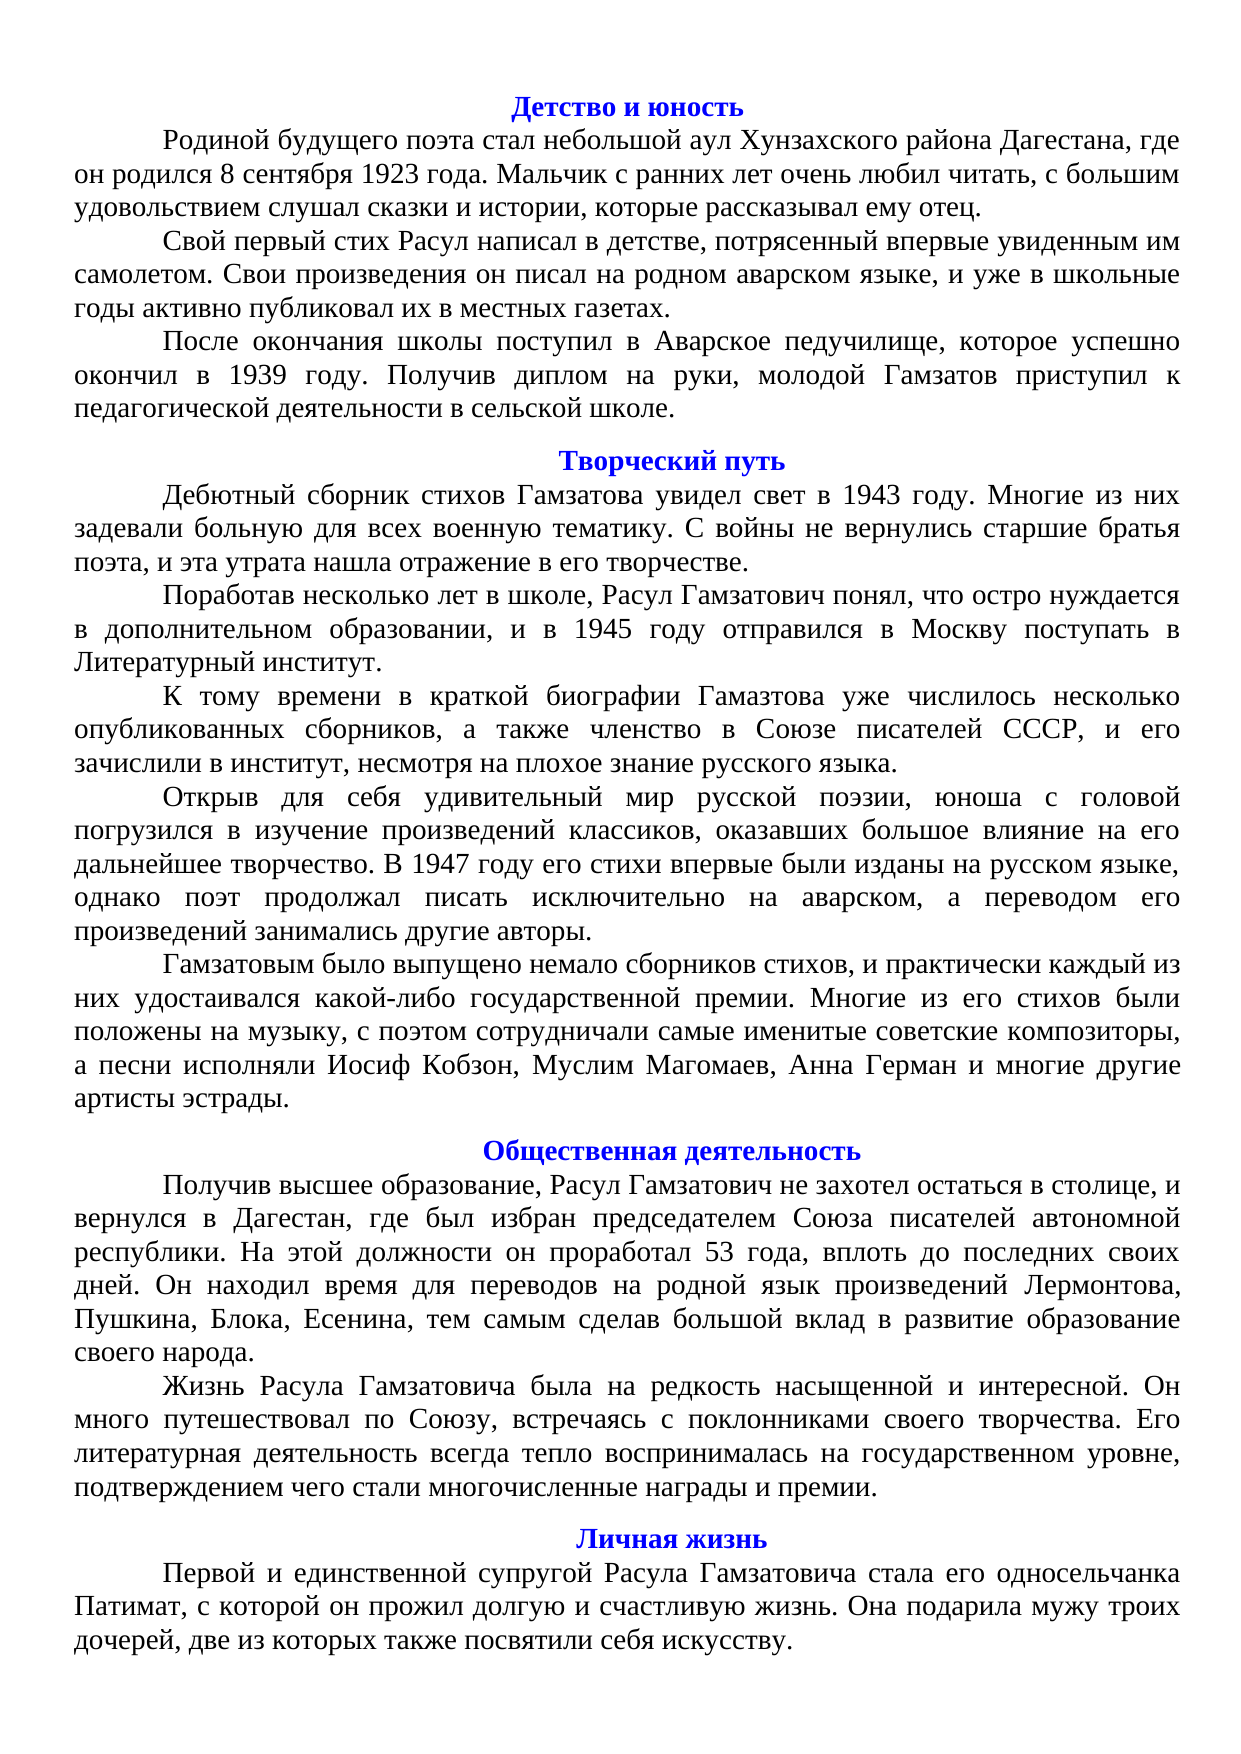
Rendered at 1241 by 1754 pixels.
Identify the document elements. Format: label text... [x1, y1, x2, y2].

text Дебютный сборник стихов Гамзатова увидел свет в 1943 году. Многие из них задевали больную для всех военную тематику. С войны не вернулись старшие братья поэта, и эта утрата нашла отражение в его творчестве. [74, 477, 1181, 577]
text Свой первый стих Расул написал в детстве, потрясенный впервые увиденным им самолетом. Свои произведения он писал на родном аварском языке, и уже в школьные годы активно публиковал их в местных газетах. [74, 223, 1181, 323]
text Гамзатовым было выпущено немало сборников стихов, и практически каждый из них удостаивался какой-либо государственной премии. Многие из его стихов были положены на музыку, с поэтом сотрудничали самые именитые советские композиторы, а песни исполняли Иосиф Кобзон, Муслим Магомаев, Анна Герман и многие другие артисты эстрады. [74, 946, 1181, 1114]
text Личная жизнь [74, 1521, 1181, 1555]
text Поработав несколько лет в школе, Расул Гамзатович понял, что остро нуждается в дополнительном образовании, и в 1945 году отправился в Москву поступать в Литературный институт. [74, 577, 1181, 678]
text Открыв для себя удивительный мир русской поэзии, юноша с головой погрузился в изучение произведений классиков, оказавших большое влияние на его дальнейшее творчество. В 1947 году его стихи впервые были изданы на русском языке, однако поэт продолжал писать исключительно на аварском, а переводом его произведений занимались другие авторы. [74, 779, 1181, 946]
text Жизнь Расула Гамзатовича была на редкость насыщенной и интересной. Он много путешествовал по Союзу, встречаясь с поклонниками своего творчества. Его литературная деятельность всегда тепло воспринималась на государственном уровне, подтверждением чего стали многочисленные награды и премии. [74, 1368, 1181, 1502]
text После окончания школы поступил в Аварское педучилище, которое успешно окончил в 1939 году. Получив диплом на руки, молодой Гамзатов приступил к педагогической деятельности в сельской школе. [74, 323, 1181, 424]
text Получив высшее образование, Расул Гамзатович не захотел остаться в столице, и вернулся в Дагестан, где был избран председателем Союза писателей автономной республики. На этой должности он проработал 53 года, вплоть до последних своих дней. Он находил время для переводов на родной язык произведений Лермонтова, Пушкина, Блока, Есенина, тем самым сделав большой вклад в развитие образование своего народа. [74, 1167, 1181, 1368]
text Родиной будущего поэта стал небольшой аул Хунзахского района Дагестана, где он родился 8 сентября 1923 года. Мальчик с ранних лет очень любил читать, с большим удовольствием слушал сказки и истории, которые рассказывал ему отец. [74, 122, 1181, 223]
text К тому времени в краткой биографии Гамазтова уже числилось несколько опубликованных сборников, а также членство в Союзе писателей СССР, и его зачислили в институт, несмотря на плохое знание русского языка. [74, 678, 1181, 779]
text Общественная деятельность [74, 1133, 1181, 1167]
text Детство и юность [74, 89, 1181, 122]
text Творческий путь [74, 443, 1181, 477]
text Первой и единственной супругой Расула Гамзатовича стала его односельчанка Патимат, с которой он прожил долгую и счастливую жизнь. Она подарила мужу троих дочерей, две из которых также посвятили себя искусству. [74, 1555, 1181, 1656]
